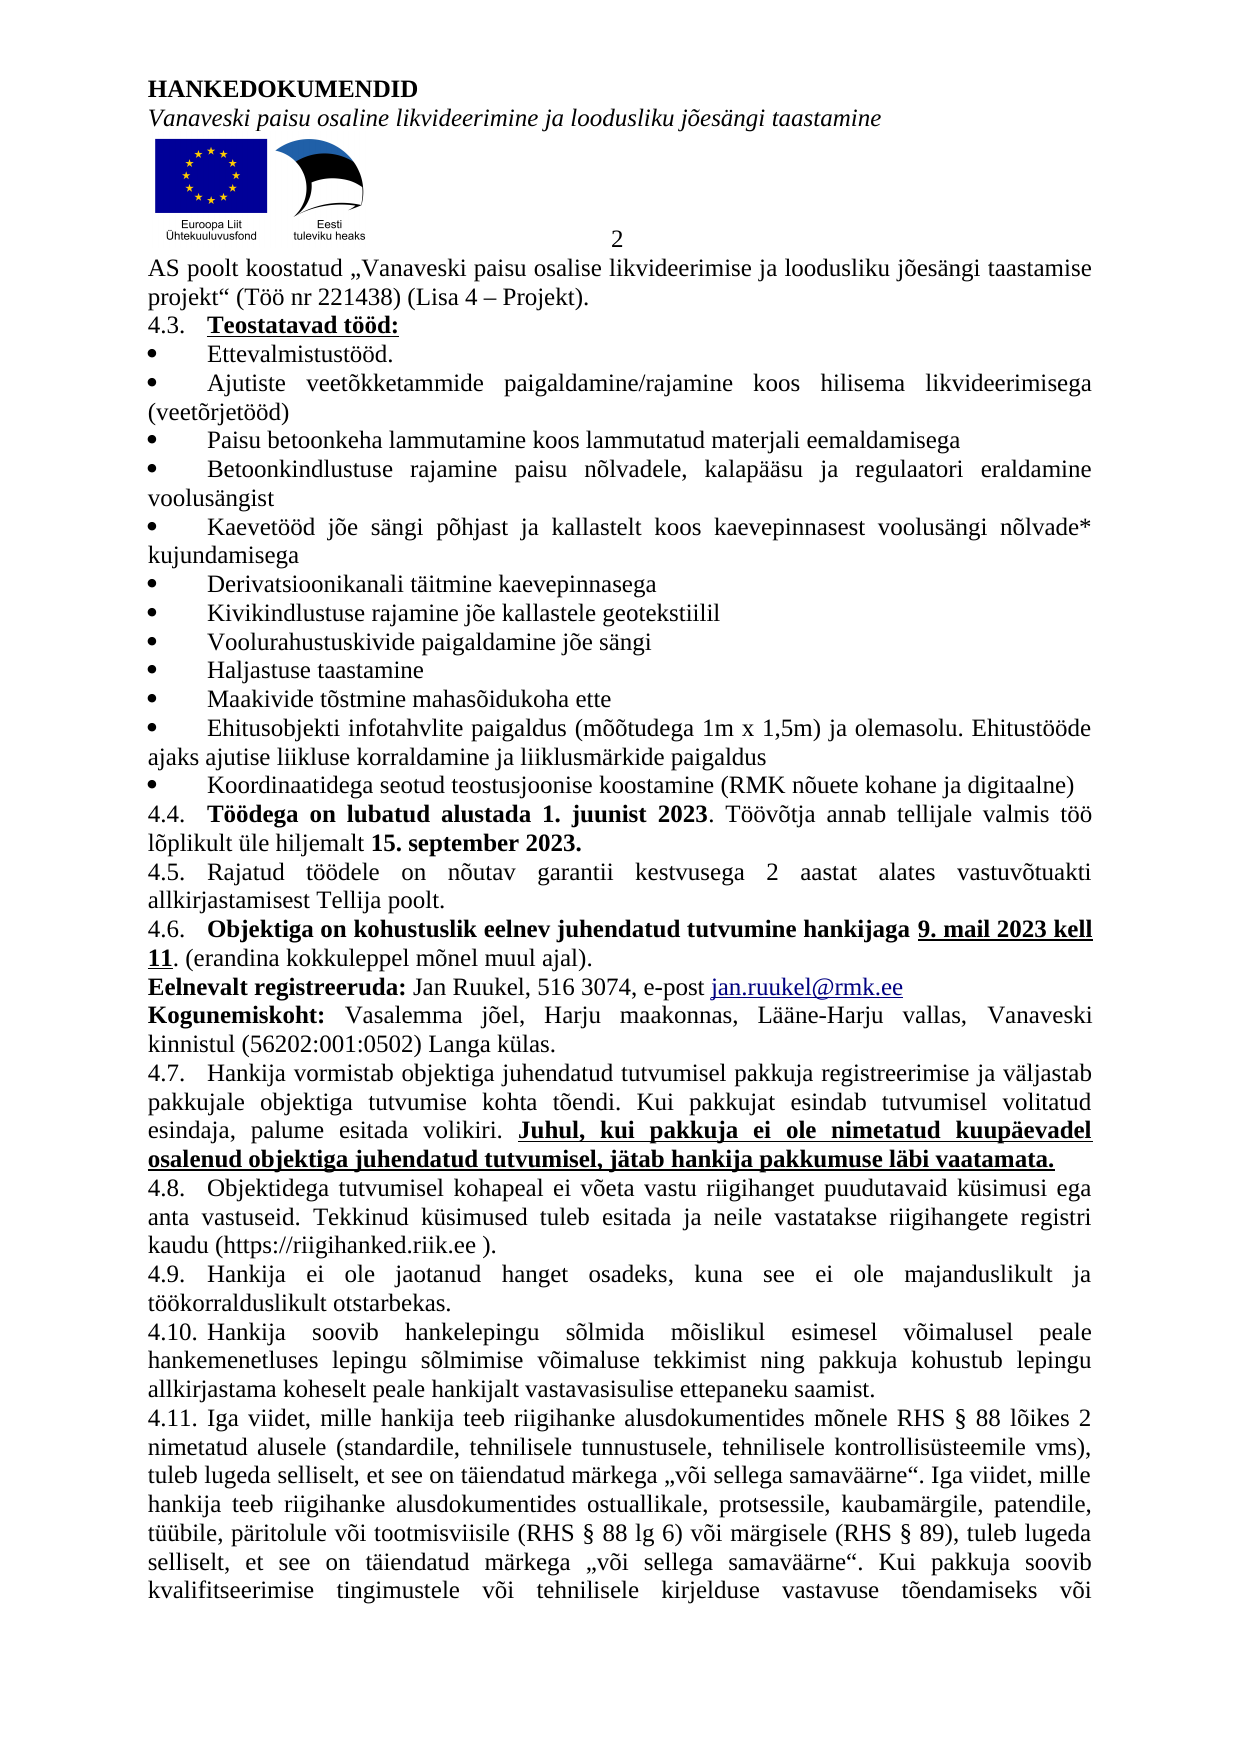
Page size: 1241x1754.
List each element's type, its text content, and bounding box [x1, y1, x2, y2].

list Hankija vormistab objektiga juhendatud tutvumisel pakkuja registreerimise ja väljastab pakkujale objektiga tutvumise kohta tõendi. Kui pakkujat esindab tutvumisel volitatud esindaja, palume esitada volikiri. Juhul, kui pakkuja ei ole nimetatud kuupäevadel osalenud objektiga juhendatud tutvumisel, jätab hankija pakkumuse läbi vaatamata. [148, 1058, 1092, 1173]
list Koordinaatidega seotud teostusjoonise koostamine (RMK nõuete kohane ja digitaalne) [148, 771, 1092, 799]
list Maakivide tõstmine mahasõidukoha ette [148, 684, 1092, 713]
list Objektidega tutvumisel kohapeal ei võeta vastu riigihanget puudutavaid küsimusi ega anta vastuseid. Tekkinud küsimused tuleb esitada ja neile vastatakse riigihangete registri kaudu (https://riigihanked.riik.ee ). [148, 1173, 1092, 1259]
list Töödega on lubatud alustada 1. juunist 2023. Töövõtja annab tellijale valmis töö lõplikult üle hiljemalt 15. september 2023. [148, 799, 1092, 857]
list Ettevalmistustööd. [148, 339, 1092, 368]
list Kaevetööd jõe sängi põhjast ja kallastelt koos kaevepinnasest voolusängi nõlvade* kujundamisega [148, 512, 1092, 569]
list Objektiga on kohustuslik eelnev juhendatud tutvumine hankijaga 9. mail 2023 kell 11. (erandina kokkuleppel mõnel muul ajal). [148, 914, 1092, 972]
list Ajutiste veetõkketammide paigaldamine/rajamine koos hilisema likvideerimisega (veetõrjetööd) [148, 368, 1092, 426]
list Hankija ei ole jaotanud hanget osadeks, kuna see ei ole majanduslikult ja töökorralduslikult otstarbekas. [148, 1259, 1092, 1317]
list Hankija soovib hankelepingu sõlmida mõislikul esimesel võimalusel peale hankemenetluses lepingu sõlmimise võimaluse tekkimist ning pakkuja kohustub lepingu allkirjastama koheselt peale hankijalt vastavasisulise ettepaneku saamist. [148, 1317, 1092, 1403]
list Paisu betoonkeha lammutamine koos lammutatud materjali eemaldamisega [148, 426, 1092, 454]
picture [147, 131, 371, 248]
list Betoonkindlustuse rajamine paisu nõlvadele, kalapääsu ja regulaatori eraldamine voolusängist [148, 454, 1092, 512]
list Voolurahustuskivide paigaldamine jõe sängi [148, 627, 1092, 656]
list Haljastuse taastamine [148, 656, 1092, 684]
list Ehitusobjekti infotahvlite paigaldus (mõõtudega 1m x 1,5m) ja olemasolu. Ehitustööde ajaks ajutise liikluse korraldamine ja liiklusmärkide paigaldus [148, 713, 1092, 771]
list Kivikindlustuse rajamine jõe kallastele geotekstiilil [148, 598, 1092, 627]
list Derivatsioonikanali täitmine kaevepinnasega [148, 569, 1092, 598]
list Kogunemiskoht: Vasalemma jõel, Harju maakonnas, Lääne-Harju vallas, Vanaveski kinnistul (56202:001:0502) Langa külas. [148, 1001, 1092, 1058]
list Rajatud töödele on nõutav garantii kestvusega 2 aastat alates vastuvõtuakti allkirjastamisest Tellija poolt. [148, 857, 1092, 914]
list Teostatavad tööd: [148, 311, 1092, 339]
list Eelnevalt registreeruda: Jan Ruukel, 516 3074, e-post jan.ruukel@rmk.ee [148, 972, 1092, 1001]
